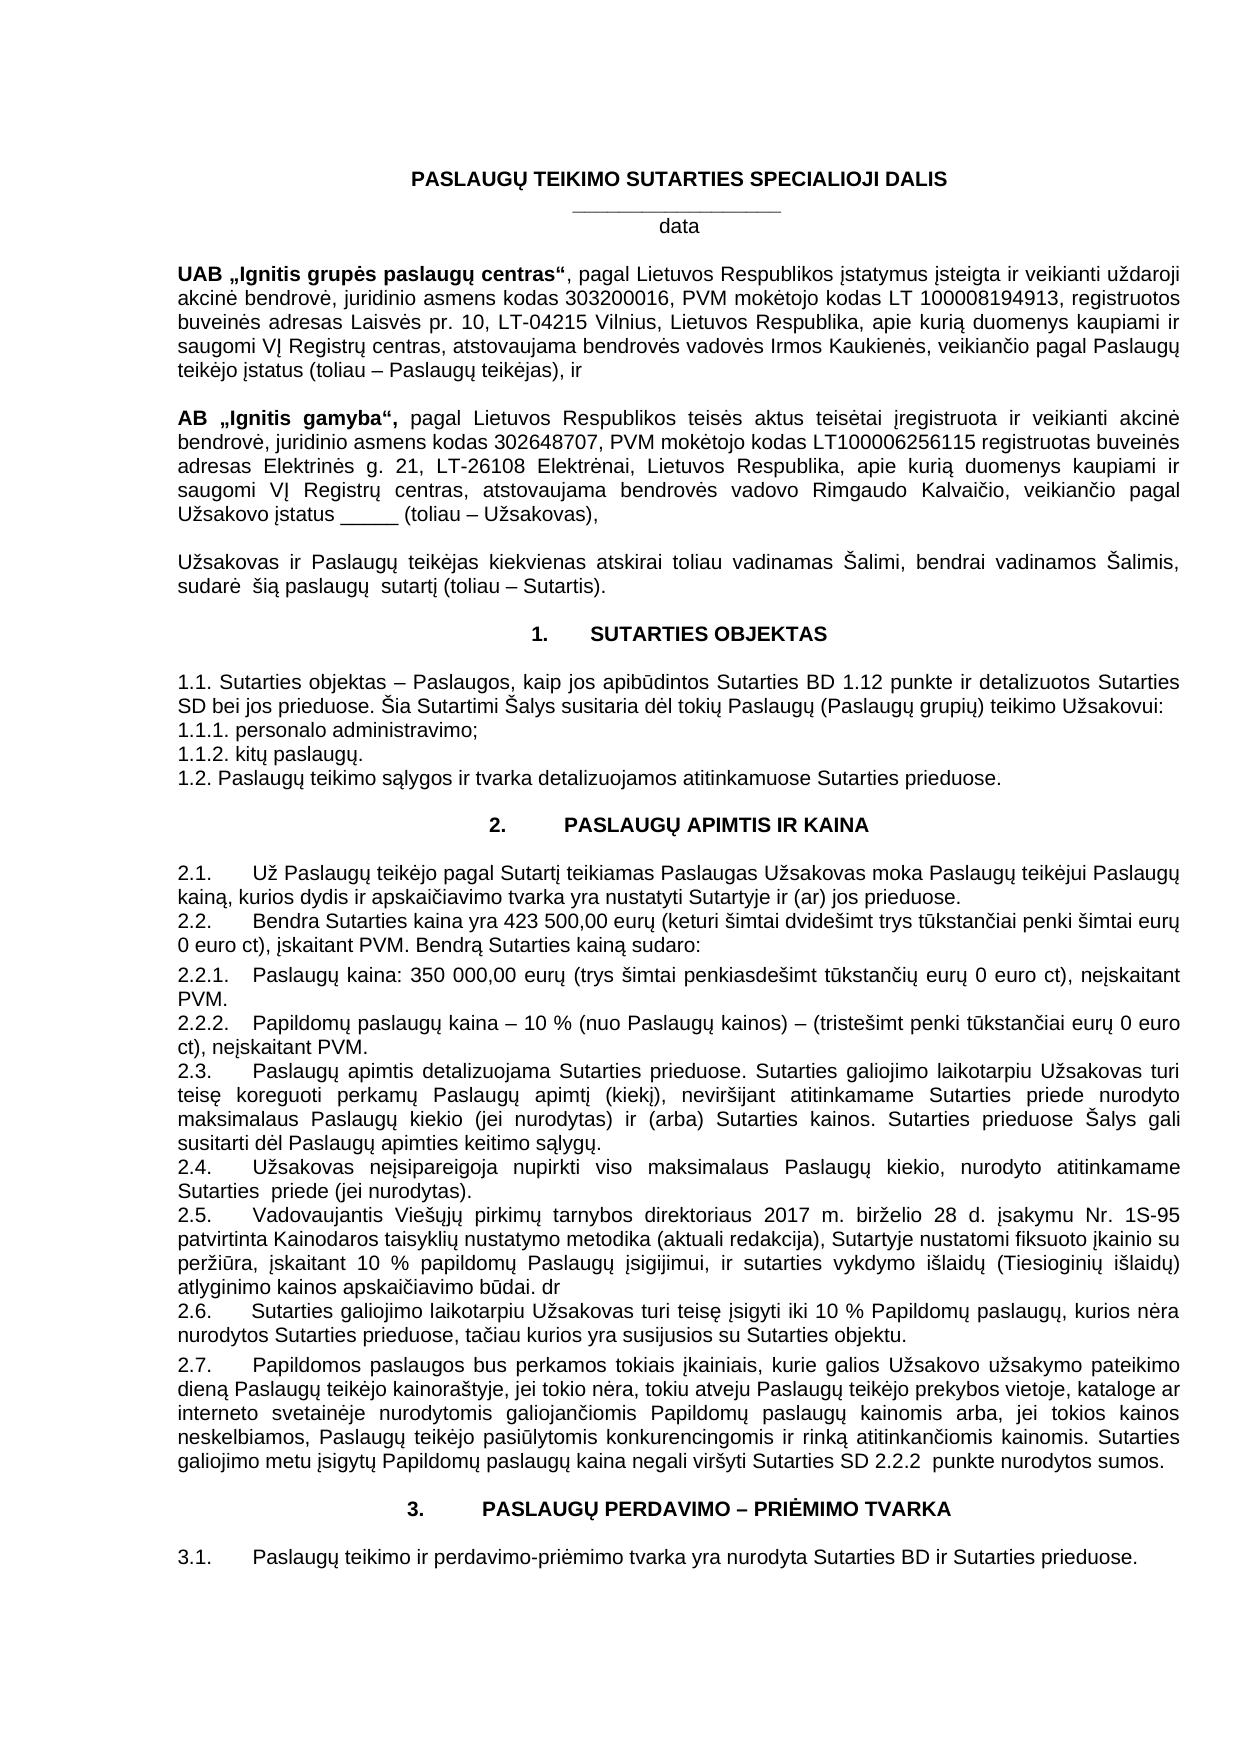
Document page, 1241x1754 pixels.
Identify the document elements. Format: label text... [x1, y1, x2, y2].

text 1.1. Sutarties objektas – Paslaugos, kaip jos apibūdintos Sutarties BD 1.12 punkte ir detalizuotos Sutarties SD bei jos prieduose. Šia Sutartimi Šalys susitaria dėl tokių Paslaugų (Paslaugų grupių) teikimo Užsakovui: [177, 669, 1181, 717]
list Už Paslaugų teikėjo pagal Sutartį teikiamas Paslaugas Užsakovas moka Paslaugų teikėjui Paslaugų kainą, kurios dydis ir apskaičiavimo tvarka yra nustatyti Sutartyje ir (ar) jos prieduose. [177, 861, 1181, 909]
list Vadovaujantis Viešųjų pirkimų tarnybos direktoriaus 2017 m. birželio 28 d. įsakymu Nr. 1S-95 patvirtinta Kainodaros taisyklių nustatymo metodika (aktuali redakcija), Sutartyje nustatomi fiksuoto įkainio su peržiūra, įskaitant 10 % papildomų Paslaugų įsigijimui, ir sutarties vykdymo išlaidų (Tiesioginių išlaidų) atlyginimo kainos apskaičiavimo būdai. dr [177, 1203, 1181, 1299]
list Sutarties galiojimo laikotarpiu Užsakovas turi teisę įsigyti iki 10 % Papildomų paslaugų, kurios nėra nurodytos Sutarties prieduose, tačiau kurios yra susijusios su Sutarties objektu. [177, 1299, 1181, 1347]
text __________________ [177, 190, 1181, 214]
text 1.1.1. personalo administravimo; [177, 717, 1181, 741]
list Papildomų paslaugų kaina – 10 % (nuo Paslaugų kainos) – (tristešimt penki tūkstančiai eurų 0 euro ct), neįskaitant PVM. [177, 1011, 1181, 1059]
list Paslaugų kaina: 350 000,00 eurų (trys šimtai penkiasdešimt tūkstančių eurų 0 euro ct), neįskaitant PVM. [177, 963, 1181, 1011]
text 1.2. Paslaugų teikimo sąlygos ir tvarka detalizuojamos atitinkamuose Sutarties prieduose. [177, 765, 1181, 789]
list Paslaugų teikimo ir perdavimo-priėmimo tvarka yra nurodyta Sutarties BD ir Sutarties prieduose. [177, 1545, 1181, 1569]
list SUTARTIES OBJEKTAS [177, 622, 1181, 646]
list Papildomos paslaugos bus perkamos tokiais įkainiais, kurie galios Užsakovo užsakymo pateikimo dieną Paslaugų teikėjo kainoraštyje, jei tokio nėra, tokiu atveju Paslaugų teikėjo prekybos vietoje, kataloge ar interneto svetainėje nurodytomis galiojančiomis Papildomų paslaugų kainomis arba, jei tokios kainos neskelbiamos, Paslaugų teikėjo pasiūlytomis konkurencingomis ir rinką atitinkančiomis kainomis. Sutarties galiojimo metu įsigytų Papildomų paslaugų kaina negali viršyti Sutarties SD 2.2.2 punkte nurodytos sumos. [177, 1353, 1181, 1473]
text UAB „Ignitis grupės paslaugų centras“, pagal Lietuvos Respublikos įstatymus įsteigta ir veikianti uždaroji akcinė bendrovė, juridinio asmens kodas 303200016, PVM mokėtojo kodas LT 100008194913, registruotos buveinės adresas Laisvės pr. 10, LT-04215 Vilnius, Lietuvos Respublika, apie kurią duomenys kaupiami ir saugomi VĮ Registrų centras, atstovaujama bendrovės vadovės Irmos Kaukienės, veikiančio pagal Paslaugų teikėjo įstatus (toliau – Paslaugų teikėjas), ir [177, 262, 1181, 382]
text data [177, 214, 1181, 238]
text PASLAUGŲ TEIKIMO SUTARTIES SPECIALIOJI DALIS [177, 166, 1181, 190]
list Užsakovas ir Paslaugų teikėjas kiekvienas atskirai toliau vadinamas Šalimi, bendrai vadinamos Šalimis, sudarė šią paslaugų sutartį (toliau – Sutartis). [177, 550, 1181, 598]
text 1.1.2. kitų paslaugų. [177, 741, 1181, 765]
text AB „Ignitis gamyba“, pagal Lietuvos Respublikos teisės aktus teisėtai įregistruota ir veikianti akcinė bendrovė, juridinio asmens kodas 302648707, PVM mokėtojo kodas LT100006256115 registruotas buveinės adresas Elektrinės g. 21, LT-26108 Elektrėnai, Lietuvos Respublika, apie kurią duomenys kaupiami ir saugomi VĮ Registrų centras, atstovaujama bendrovės vadovo Rimgaudo Kalvaičio, veikiančio pagal Užsakovo įstatus _____ (toliau – Užsakovas), [177, 406, 1181, 526]
list Paslaugų apimtis detalizuojama Sutarties prieduose. Sutarties galiojimo laikotarpiu Užsakovas turi teisę koreguoti perkamų Paslaugų apimtį (kiekį), neviršijant atitinkamame Sutarties priede nurodyto maksimalaus Paslaugų kiekio (jei nurodytas) ir (arba) Sutarties kainos. Sutarties prieduose Šalys gali susitarti dėl Paslaugų apimties keitimo sąlygų. [177, 1059, 1181, 1155]
list Bendra Sutarties kaina yra 423 500,00 eurų (keturi šimtai dvidešimt trys tūkstančiai penki šimtai eurų 0 euro ct), įskaitant PVM. Bendrą Sutarties kainą sudaro: [177, 909, 1181, 957]
list PASLAUGŲ PERDAVIMO – PRIĖMIMO TVARKA [177, 1497, 1181, 1521]
list PASLAUGŲ APIMTIS IR KAINA [177, 813, 1181, 837]
list Užsakovas neįsipareigoja nupirkti viso maksimalaus Paslaugų kiekio, nurodyto atitinkamame Sutarties priede (jei nurodytas). [177, 1155, 1181, 1203]
